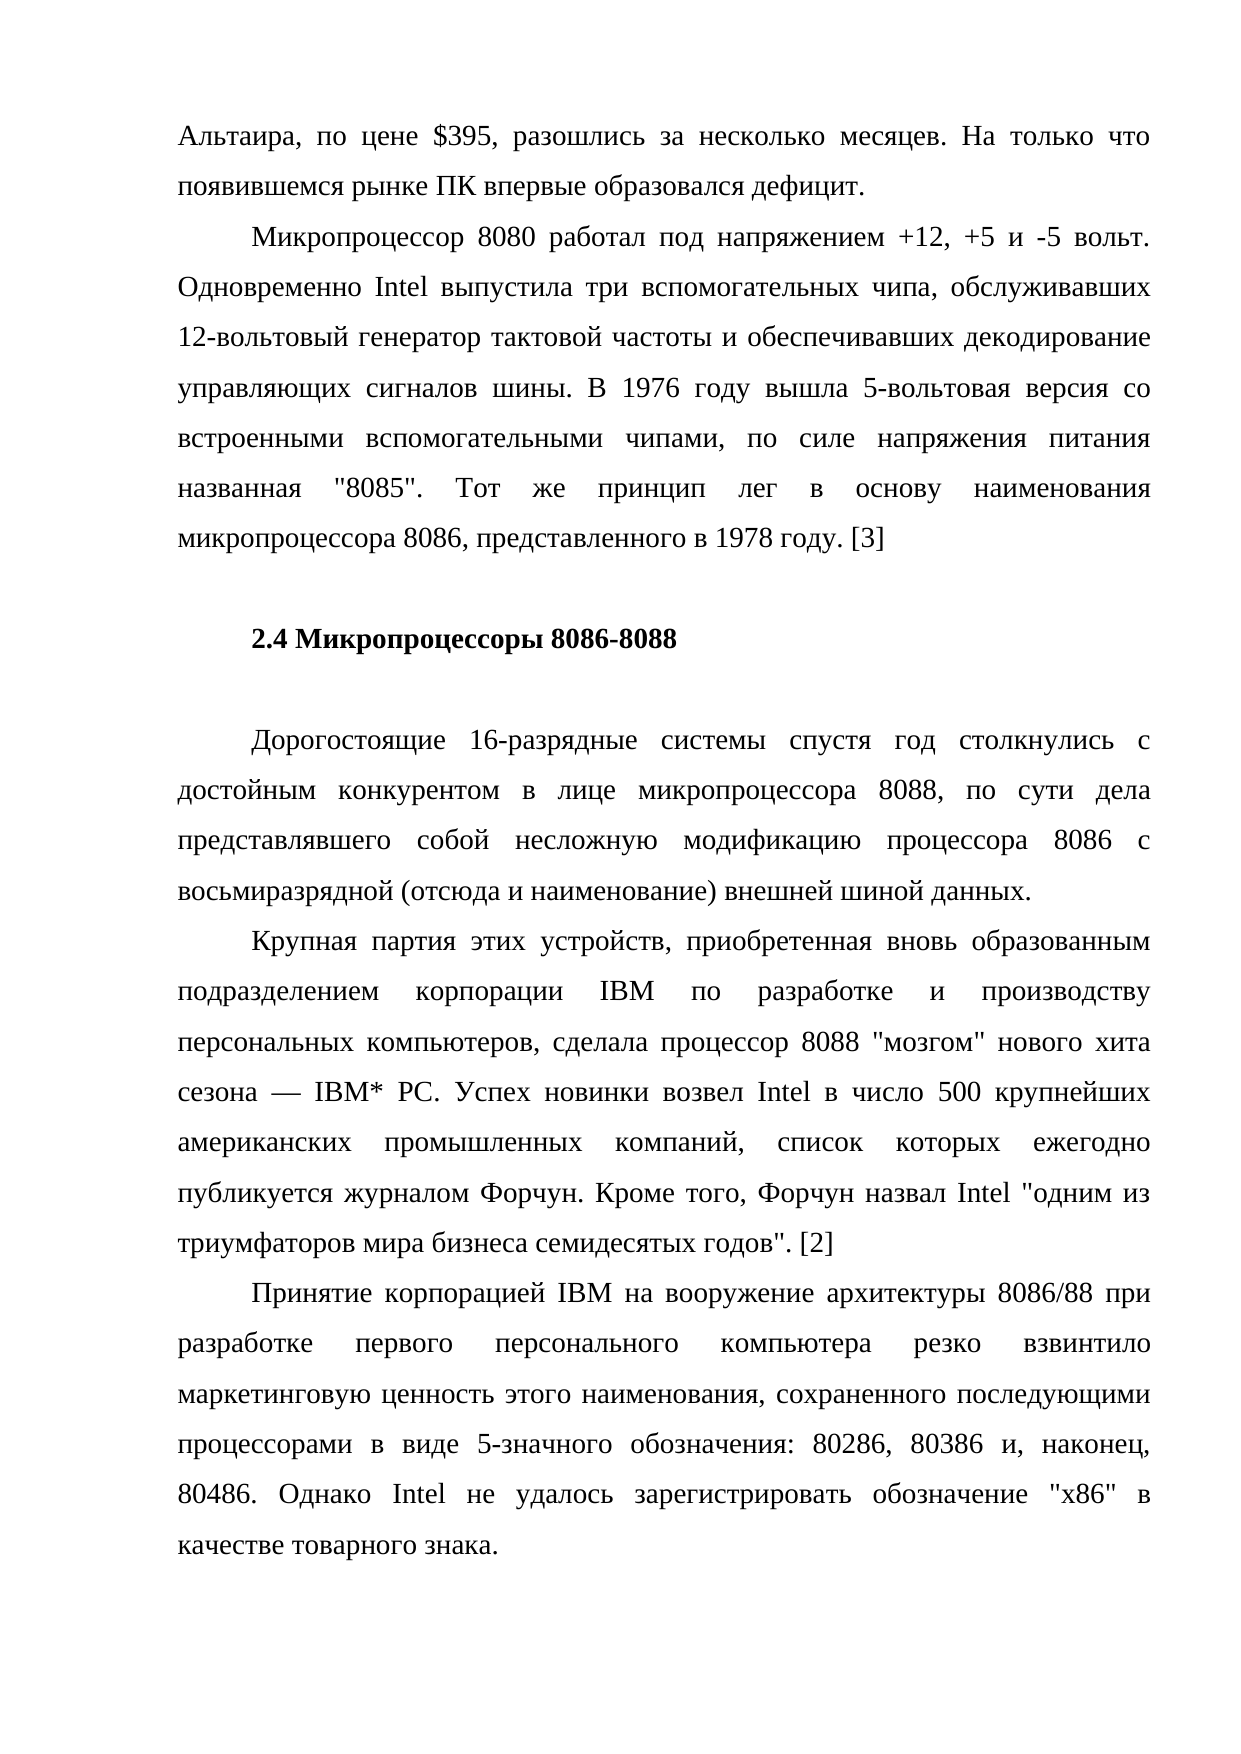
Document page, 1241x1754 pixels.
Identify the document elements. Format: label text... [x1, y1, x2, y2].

text Дорогостоящие 16-разрядные системы спустя год столкнулись с достойным конкурентом в лице микропроцессора 8088, по сути дела представлявшего собой несложную модификацию процессора 8086 с восьмиразрядной (отсюда и наименование) внешней шиной данных. [177, 722, 1152, 906]
text 2.4 Микропроцессоры 8086-8088 [177, 621, 1152, 655]
text Крупная партия этих устройств, приобретенная вновь образованным подразделением корпорации IBM по разработке и производству персональных компьютеров, сделала процессор 8088 "мозгом" нового хита сезона — IBM* PC. Успех новинки возвел Intel в число 500 крупнейших американских промышленных компаний, список которых ежегодно публикуется журналом Форчун. Кроме того, Форчун назвал Intel "одним из триумфаторов мира бизнеса семидесятых годов". [2] [177, 923, 1152, 1258]
text Микропроцессор 8080 работал под напряжением +12, +5 и -5 вольт. Одновременно Intel выпустила три вспомогательных чипа, обслуживавших 12-вольтовый генератор тактовой частоты и обеспечивавших декодирование управляющих сигналов шины. В 1976 году вышла 5-вольтовая версия со встроенными вспомогательными чипами, по силе напряжения питания названная "8085". Тот же принцип лег в основу наименования микропроцессора 8086, представленного в 1978 году. [3] [177, 219, 1152, 554]
text Принятие корпорацией IBM на вооружение архитектуры 8086/88 при разработке первого персонального компьютера резко взвинтило маркетинговую ценность этого наименования, сохраненного последующими процессорами в виде 5-значного обозначения: 80286, 80386 и, наконец, 80486. Однако Intel не удалось зарегистрировать обозначение "x86" в качестве товарного знака. [177, 1275, 1152, 1560]
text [177, 118, 1152, 202]
